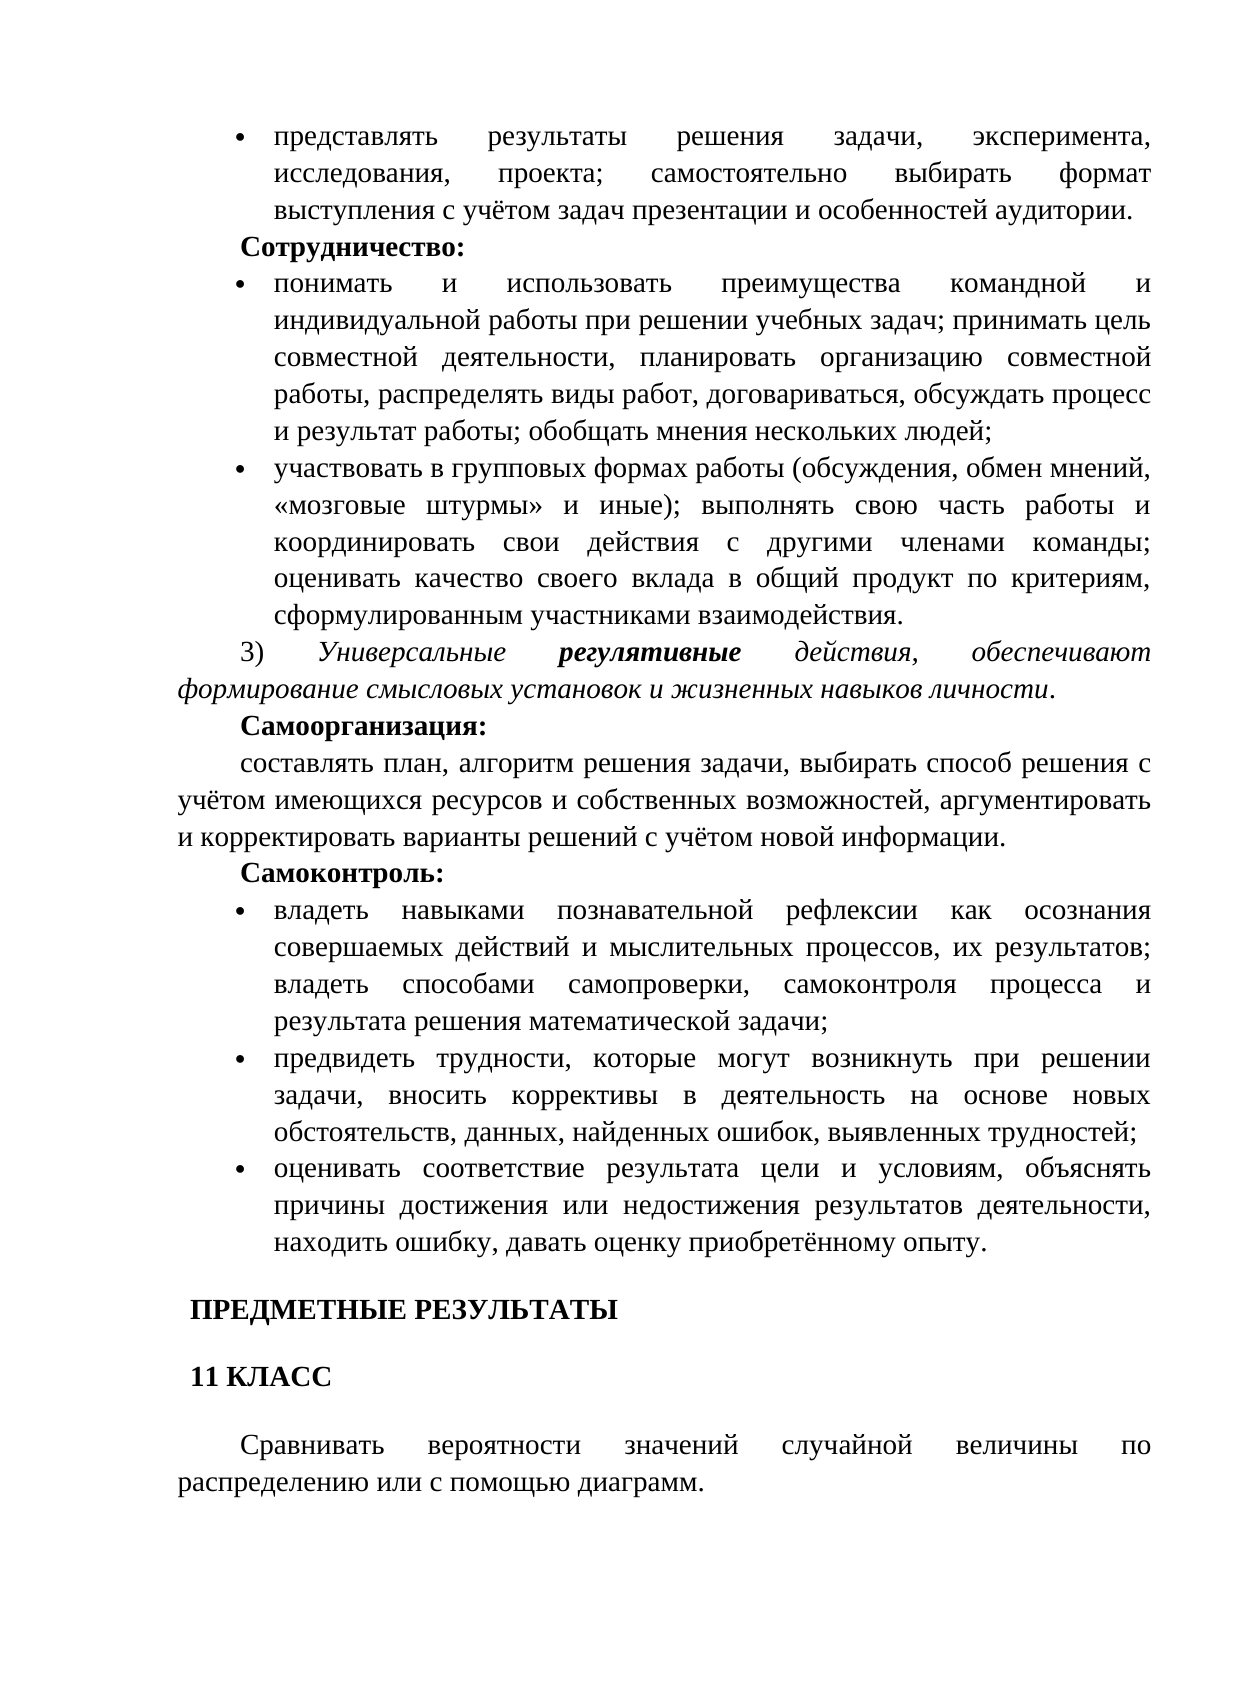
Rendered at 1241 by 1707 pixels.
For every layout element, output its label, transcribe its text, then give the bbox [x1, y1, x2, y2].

list предвидеть трудности, которые могут возникнуть при решении задачи, вносить коррективы в деятельность на основе новых обстоятельств, данных, найденных ошибок, выявленных трудностей; [236, 1040, 1152, 1147]
text Самоконтроль: [177, 856, 1152, 889]
text Самоорганизация: [177, 708, 1152, 742]
text Сотрудничество: [177, 229, 1152, 262]
text Сравнивать вероятности значений случайной величины по распределению или с помощью диаграмм. [177, 1427, 1152, 1498]
text ПРЕДМЕТНЫЕ РЕЗУЛЬТАТЫ [190, 1292, 1152, 1326]
list представлять результаты решения задачи, эксперимента, исследования, проекта; самостоятельно выбирать формат выступления с учётом задач презентации и особенностей аудитории. [236, 118, 1152, 225]
text составлять план, алгоритм решения задачи, выбирать способ решения с учётом имеющихся ресурсов и собственных возможностей, аргументировать и корректировать варианты решений с учётом новой информации. [177, 745, 1152, 852]
text 3) Универсальные регулятивные действия, обеспечивают формирование смысловых установок и жизненных навыков личности. [177, 634, 1152, 705]
list владеть навыками познавательной рефлексии как осознания совершаемых действий и мыслительных процессов, их результатов; владеть способами самопроверки, самоконтроля процесса и результата решения математической задачи; [236, 892, 1152, 1037]
text 11 КЛАСС [190, 1359, 1152, 1393]
list участвовать в групповых формах работы (обсуждения, обмен мнений, «мозговые штурмы» и иные); выполнять свою часть работы и координировать свои действия с другими членами команды; оценивать качество своего вклада в общий продукт по критериям, сформулированным участниками взаимодействия. [236, 450, 1152, 631]
list понимать и использовать преимущества командной и индивидуальной работы при решении учебных задач; принимать цель совместной деятельности, планировать организацию совместной работы, распределять виды работ, договариваться, обсуждать процесс и результат работы; обобщать мнения нескольких людей; [236, 266, 1152, 447]
list оценивать соответствие результата цели и условиям, объяснять причины достижения или недостижения результатов деятельности, находить ошибку, давать оценку приобретённому опыту. [236, 1151, 1152, 1258]
